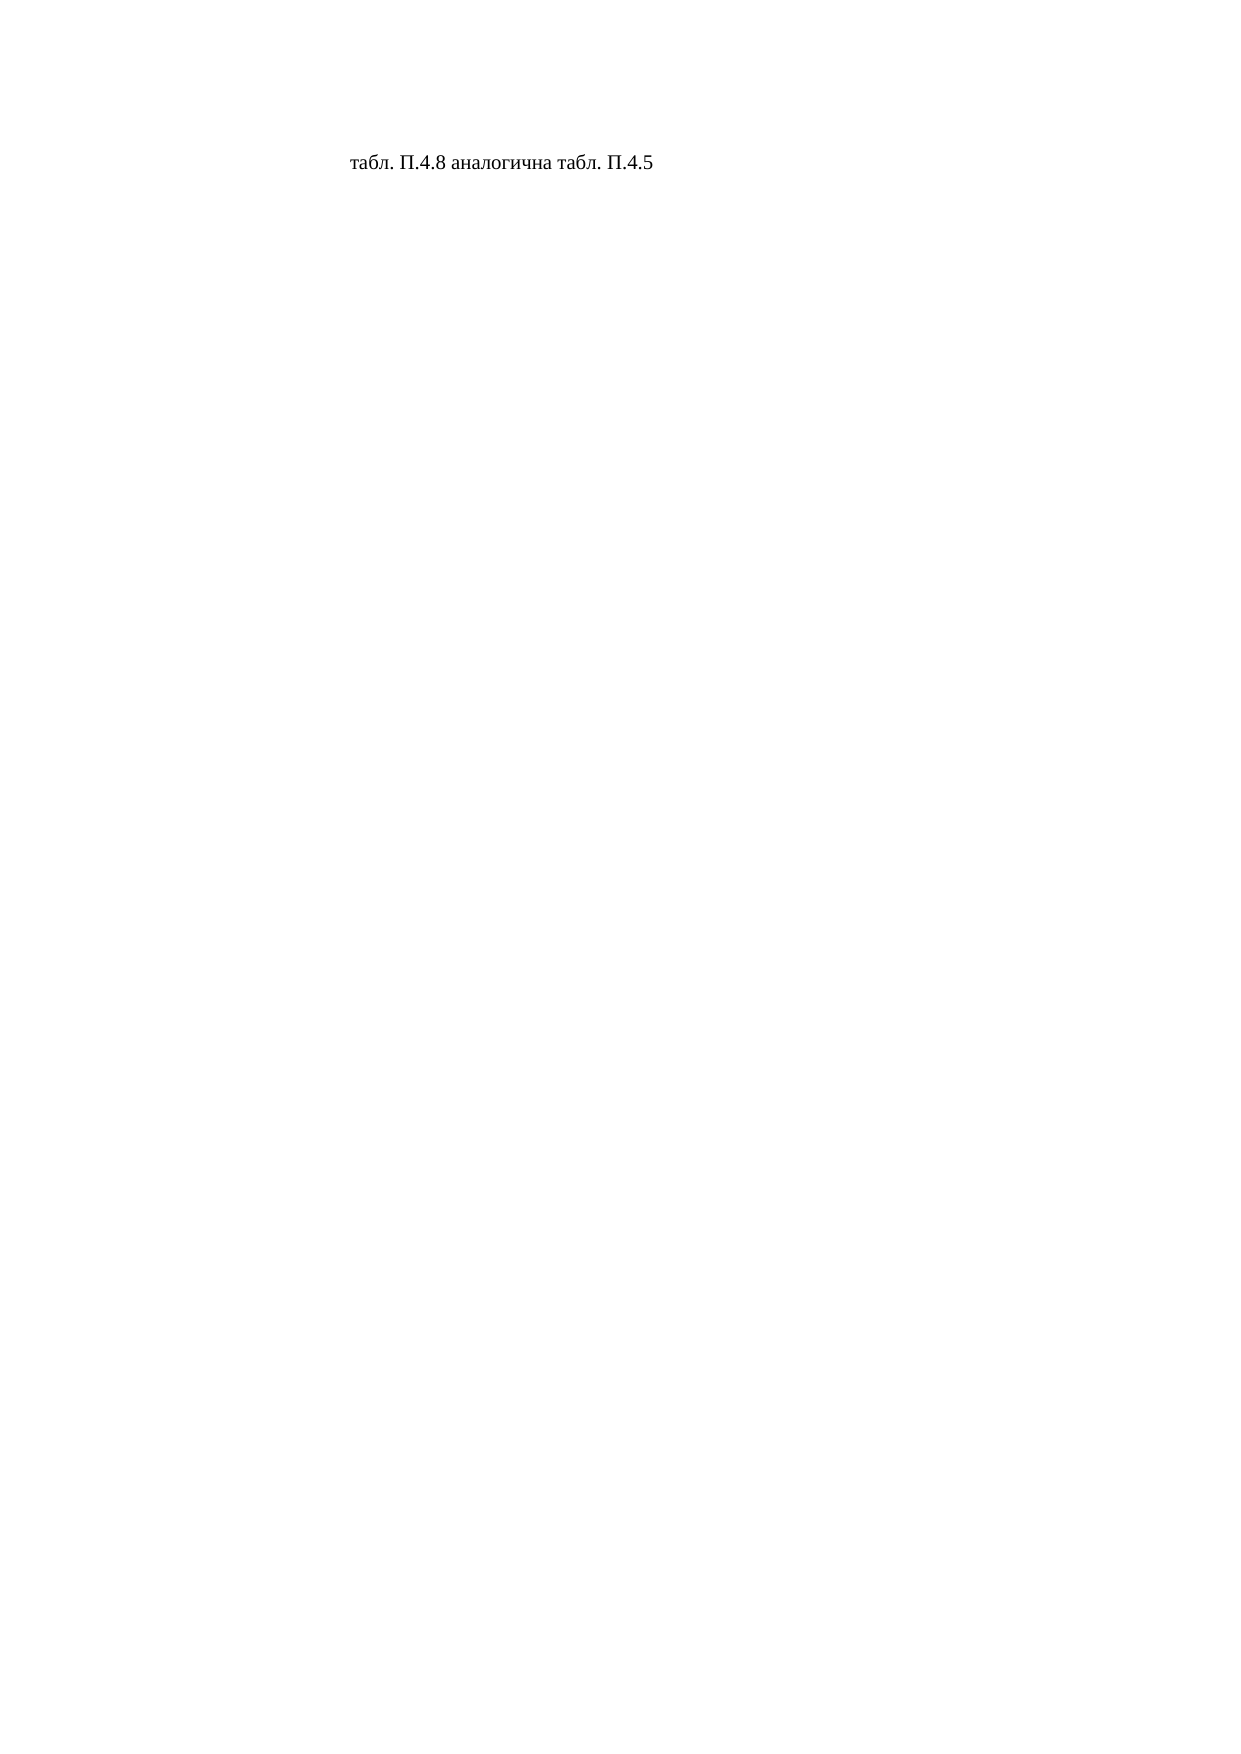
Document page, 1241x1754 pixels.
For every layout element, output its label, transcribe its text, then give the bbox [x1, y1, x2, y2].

text табл. П.4.8 аналогична табл. П.4.5 [187, 150, 1053, 174]
